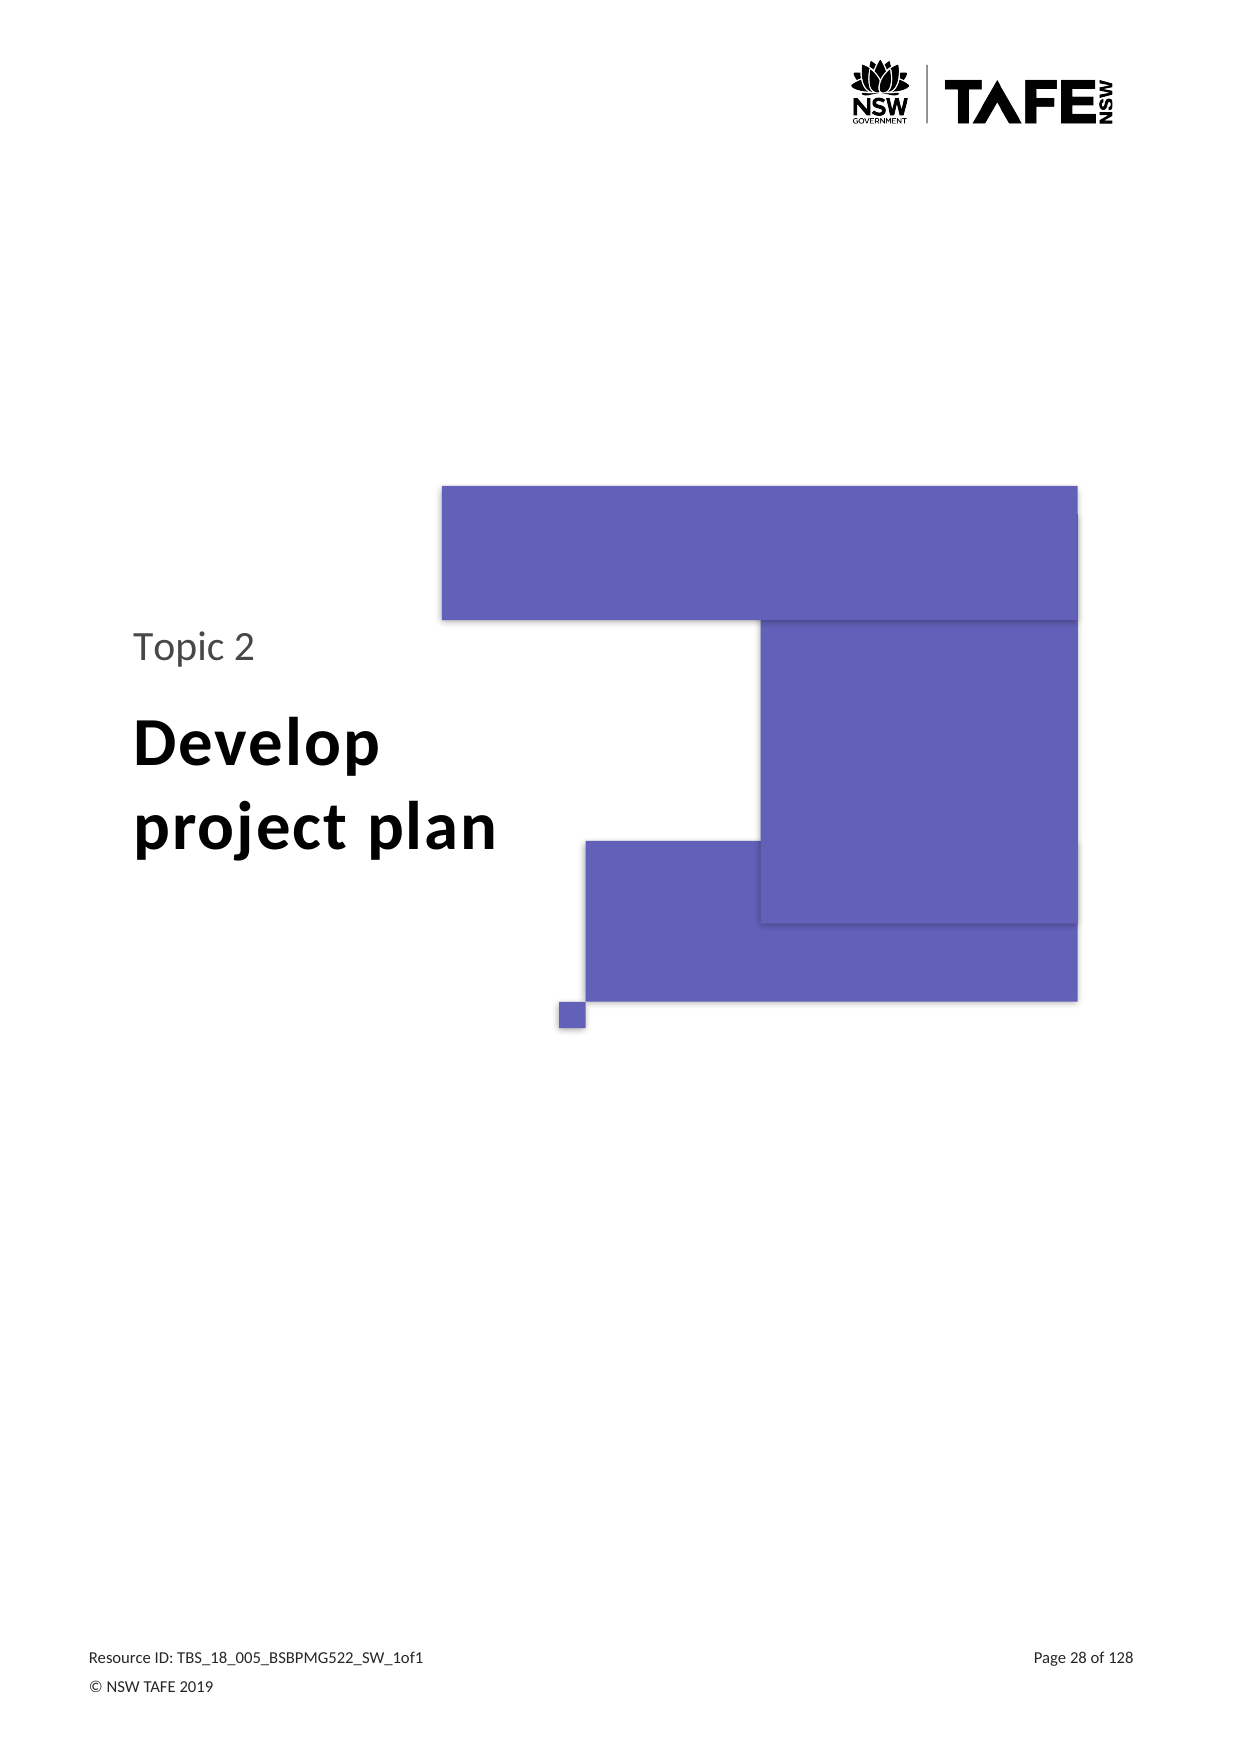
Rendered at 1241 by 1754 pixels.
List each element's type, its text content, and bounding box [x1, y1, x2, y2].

text Develop project plan [133, 699, 1107, 867]
picture [851, 59, 1113, 125]
text Topic 2 [133, 619, 1107, 670]
